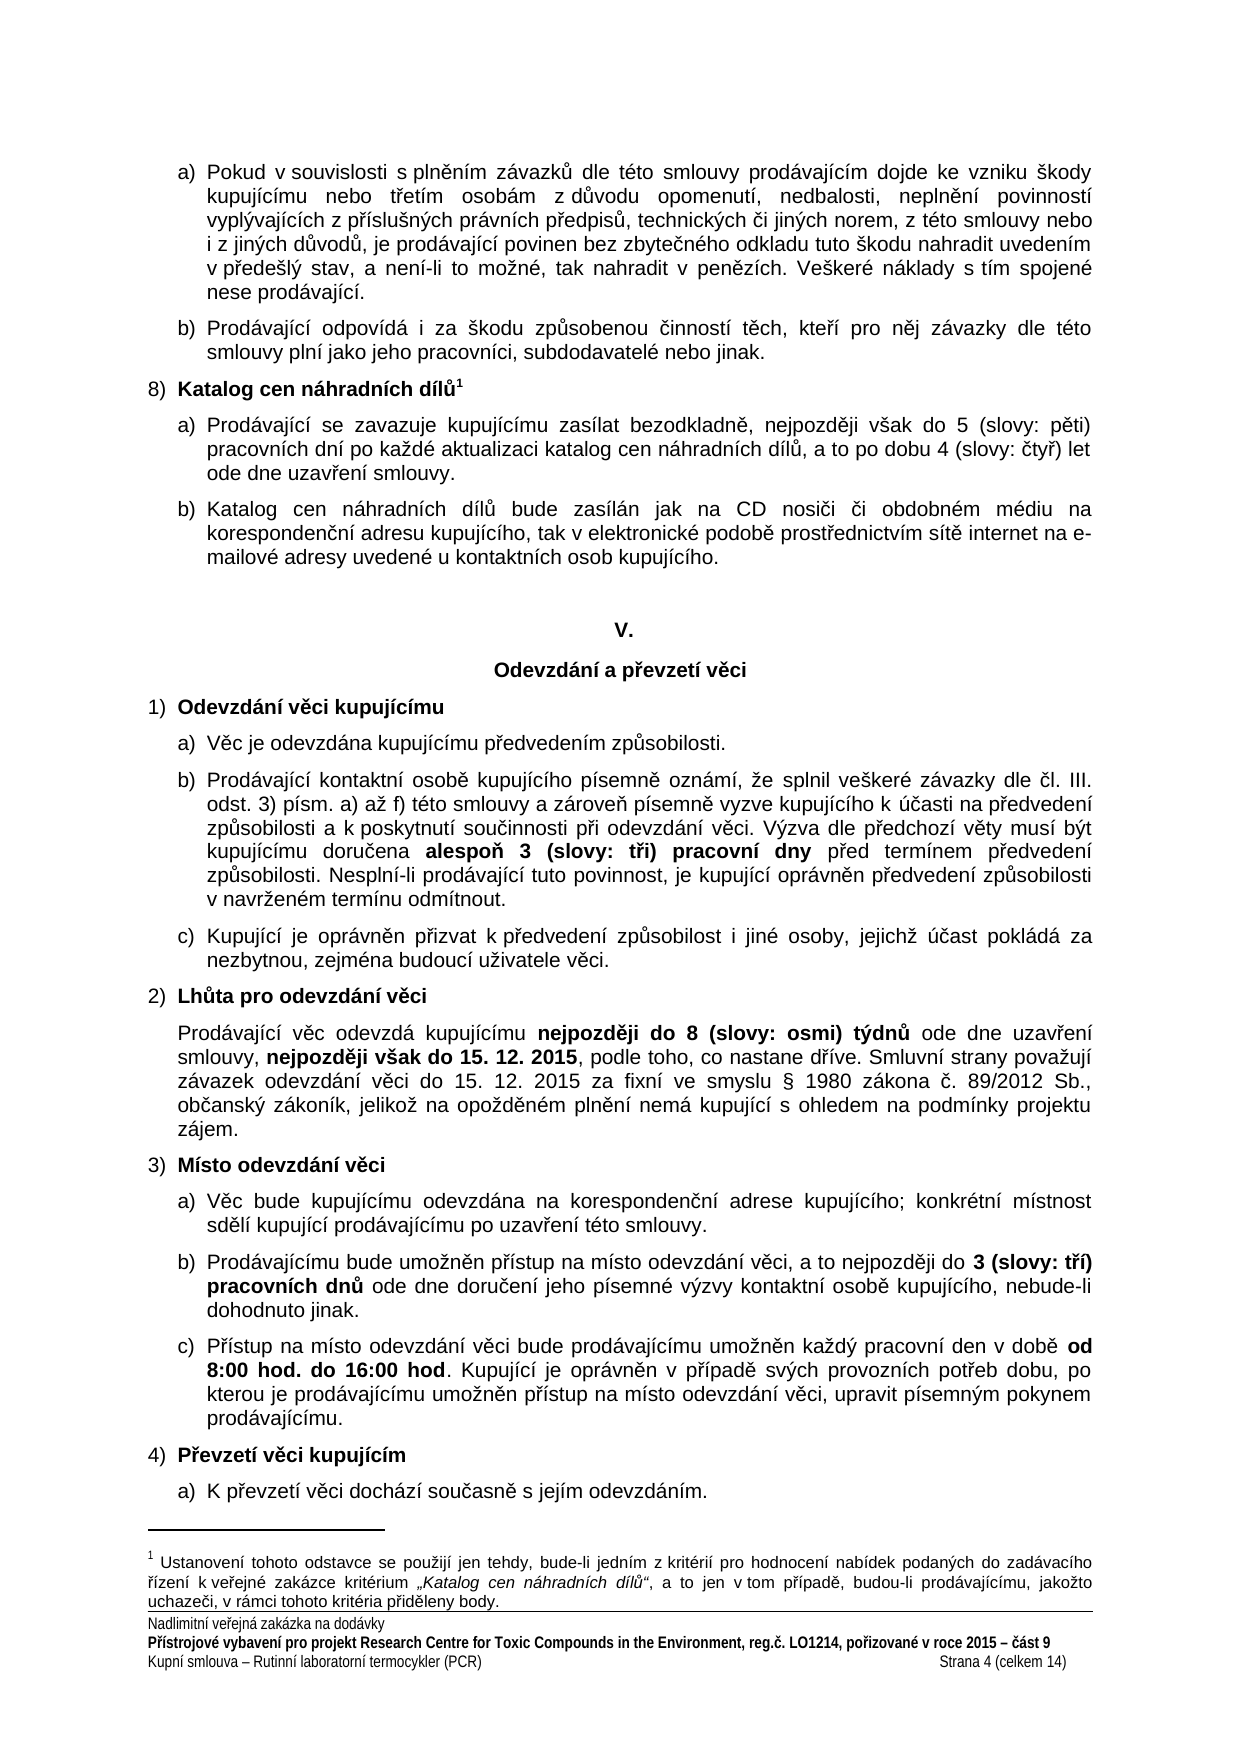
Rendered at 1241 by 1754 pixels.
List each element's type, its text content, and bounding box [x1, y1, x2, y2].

list Odevzdání věci kupujícímu [148, 694, 1093, 718]
list Prodávající se zavazuje kupujícímu zasílat bezodkladně, nejpozději však do 5 (slovy: pěti) pracovních dní po každé aktualizaci katalog cen náhradních dílů, a to po dobu 4 (slovy: čtyř) let ode dne uzavření smlouvy. [177, 413, 1093, 485]
list K převzetí věci dochází současně s jejím odevzdáním. [177, 1479, 1093, 1503]
list Kupující je oprávněn přizvat k předvedení způsobilost i jiné osoby, jejichž účast pokládá za nezbytnou, zejména budoucí uživatele věci. [177, 924, 1093, 972]
list Přístup na místo odevzdání věci bude prodávajícímu umožněn každý pracovní den v době od 8:00 hod. do 16:00 hod. Kupující je oprávněn v případě svých provozních potřeb dobu, po kterou je prodávajícímu umožněn přístup na místo odevzdání věci, upravit písemným pokynem prodávajícímu. [177, 1334, 1093, 1430]
list Převzetí věci kupujícím [148, 1442, 1093, 1466]
list Věc bude kupujícímu odevzdána na korespondenční adrese kupujícího; konkrétní místnost sdělí kupující prodávajícímu po uzavření této smlouvy. [177, 1189, 1093, 1237]
text Odevzdání a převzetí věci [148, 658, 1093, 682]
list Prodávající odpovídá i za škodu způsobenou činností těch, kteří pro něj závazky dle této smlouvy plní jako jeho pracovníci, subdodavatelé nebo jinak. [177, 316, 1093, 364]
list Katalog cen náhradních dílů bude zasílán jak na CD nosiči či obdobném médiu na korespondenční adresu kupujícího, tak v elektronické podobě prostřednictvím sítě internet na e-mailové adresy uvedené u kontaktních osob kupujícího. [177, 497, 1093, 569]
list Katalog cen náhradních dílů [148, 376, 1093, 400]
list Prodávající kontaktní osobě kupujícího písemně oznámí, že splnil veškeré závazky dle čl. III. odst. 3) písm. a) až f) této smlouvy a zároveň písemně vyzve kupujícího k účasti na předvedení způsobilosti a k poskytnutí součinnosti při odevzdání věci. Výzva dle předchozí věty musí být kupujícímu doručena alespoň 3 (slovy: tři) pracovní dny před termínem předvedení způsobilosti. Nesplní-li prodávající tuto povinnost, je kupující oprávněn předvedení způsobilosti v navrženém termínu odmítnout. [177, 767, 1093, 911]
list Věc je odevzdána kupujícímu předvedením způsobilosti. [177, 731, 1093, 755]
list Prodávajícímu bude umožněn přístup na místo odevzdání věci, a to nejpozději do 3 (slovy: tří) pracovních dnů ode dne doručení jeho písemné výzvy kontaktní osobě kupujícího, nebude-li dohodnuto jinak. [177, 1250, 1093, 1322]
text Prodávající věc odevzdá kupujícímu nejpozději do 8 (slovy: osmi) týdnů ode dne uzavření smlouvy, nejpozději však do 15. 12. 2015, podle toho, co nastane dříve. Smluvní strany považují závazek odevzdání věci do 15. 12. 2015 za fixní ve smyslu § 1980 zákona č. 89/2012 Sb., občanský zákoník, jelikož na opožděném plnění nemá kupující s ohledem na podmínky projektu zájem. [177, 1021, 1093, 1140]
list Místo odevzdání věci [148, 1153, 1093, 1177]
list Lhůta pro odevzdání věci [148, 984, 1093, 1008]
list Pokud v souvislosti s plněním závazků dle této smlouvy prodávajícím dojde ke vzniku škody kupujícímu nebo třetím osobám z důvodu opomenutí, nedbalosti, neplnění povinností vyplývajících z příslušných právních předpisů, technických či jiných norem, z této smlouvy nebo i z jiných důvodů, je prodávající povinen bez zbytečného odkladu tuto škodu nahradit uvedením v předešlý stav, a není-li to možné, tak nahradit v penězích. Veškeré náklady s tím spojené nese prodávající. [177, 160, 1093, 303]
